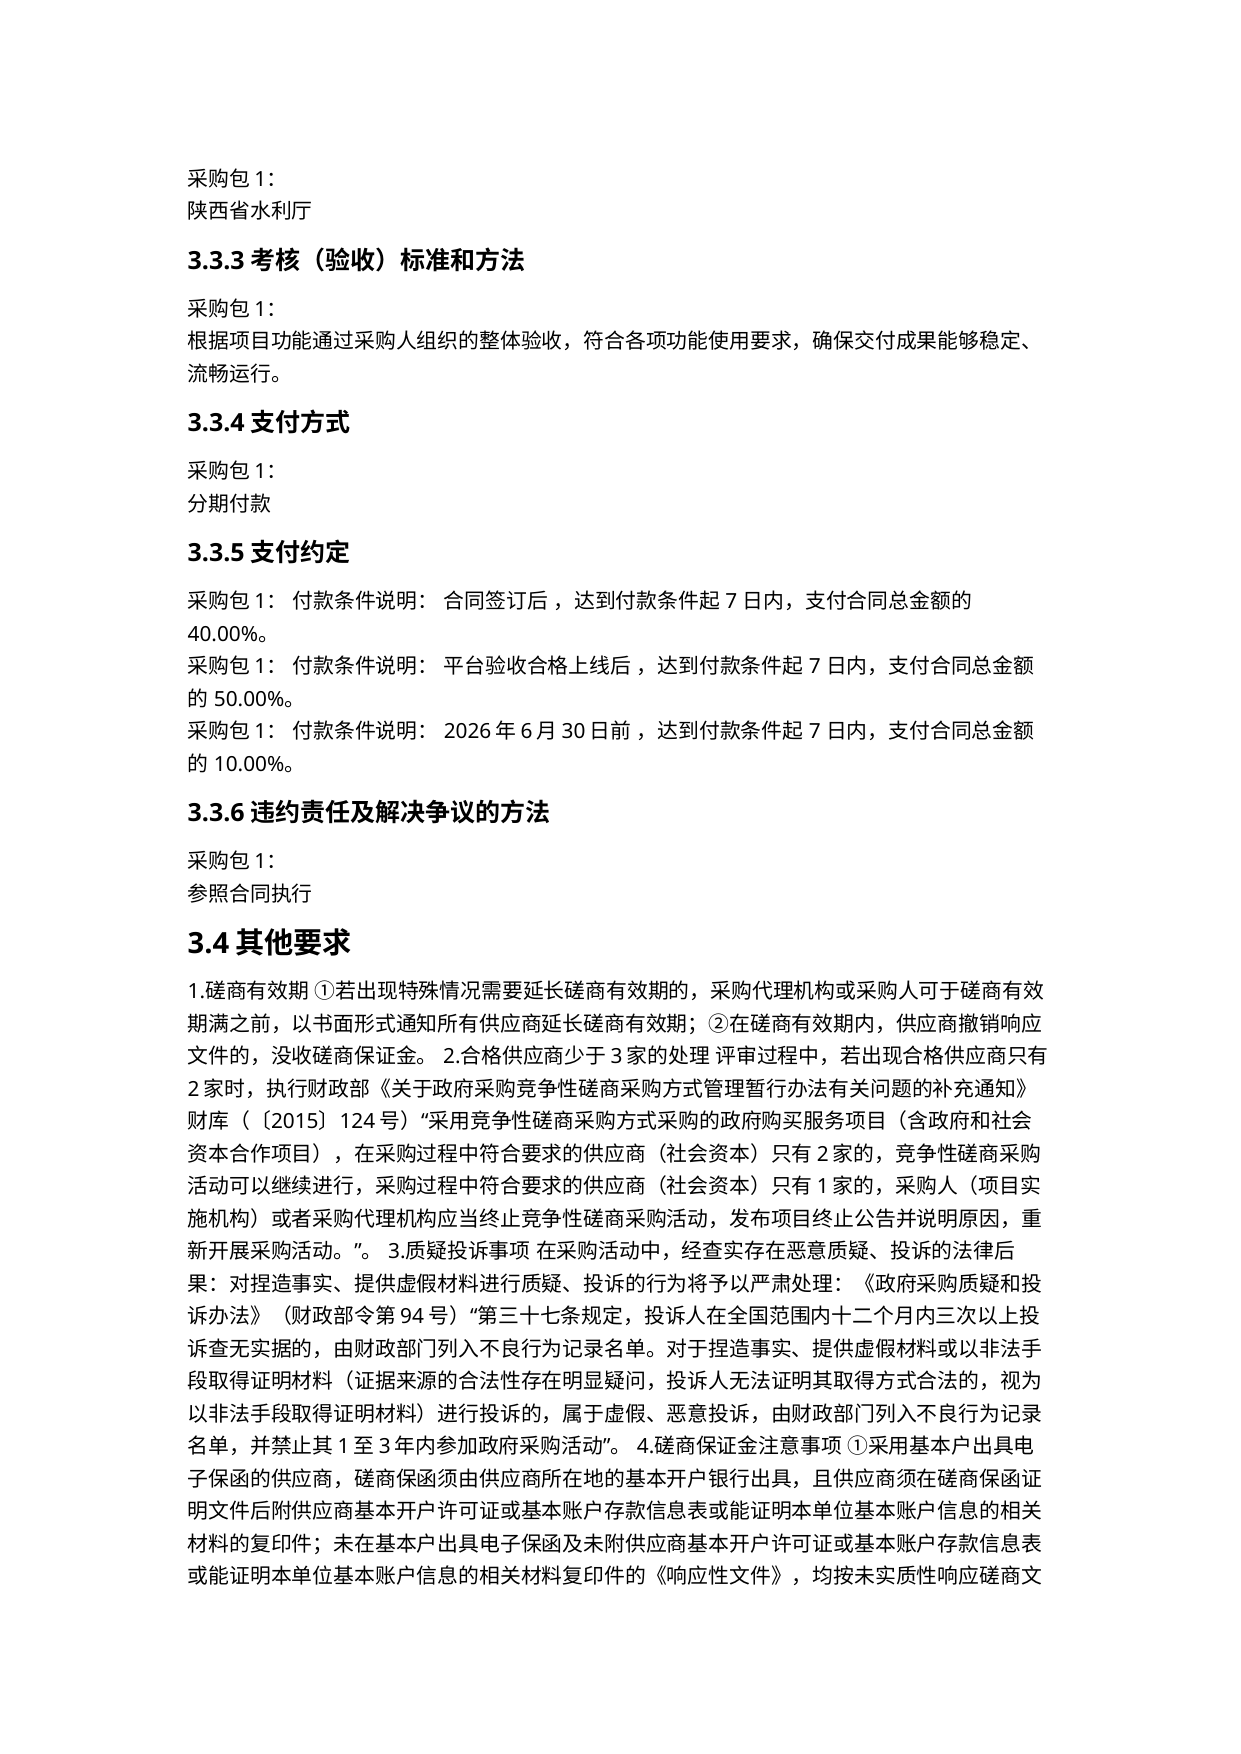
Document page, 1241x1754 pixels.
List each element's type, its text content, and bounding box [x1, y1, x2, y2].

text 3.3.6违约责任及解决争议的方法 [187, 779, 1053, 844]
text 采购包1： [187, 454, 1053, 487]
text 采购包1： 付款条件说明： 平台验收合格上线后 ，达到付款条件起 7 日内，支付合同总金额的 50.00%。 [187, 649, 1053, 714]
text 采购包1： 付款条件说明： 2026年6月30日前 ，达到付款条件起 7 日内，支付合同总金额的 10.00%。 [187, 714, 1053, 779]
text 分期付款 [187, 487, 1053, 519]
text 采购包1： 付款条件说明： 合同签订后 ，达到付款条件起 7 日内，支付合同总金额的 40.00%。 [187, 584, 1053, 649]
text 3.4其他要求 [187, 909, 1053, 974]
text 3.3.3考核（验收）标准和方法 [187, 227, 1053, 292]
text 采购包1： [187, 292, 1053, 324]
text 陕西省水利厅 [187, 194, 1053, 227]
text 采购包1： [187, 162, 1053, 194]
text 3.3.4支付方式 [187, 389, 1053, 454]
text 参照合同执行 [187, 877, 1053, 909]
text 根据项目功能通过采购人组织的整体验收，符合各项功能使用要求，确保交付成果能够稳定、流畅运行。 [187, 324, 1053, 389]
text 采购包1： [187, 844, 1053, 877]
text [187, 974, 1053, 1592]
text 3.3.5支付约定 [187, 519, 1053, 584]
